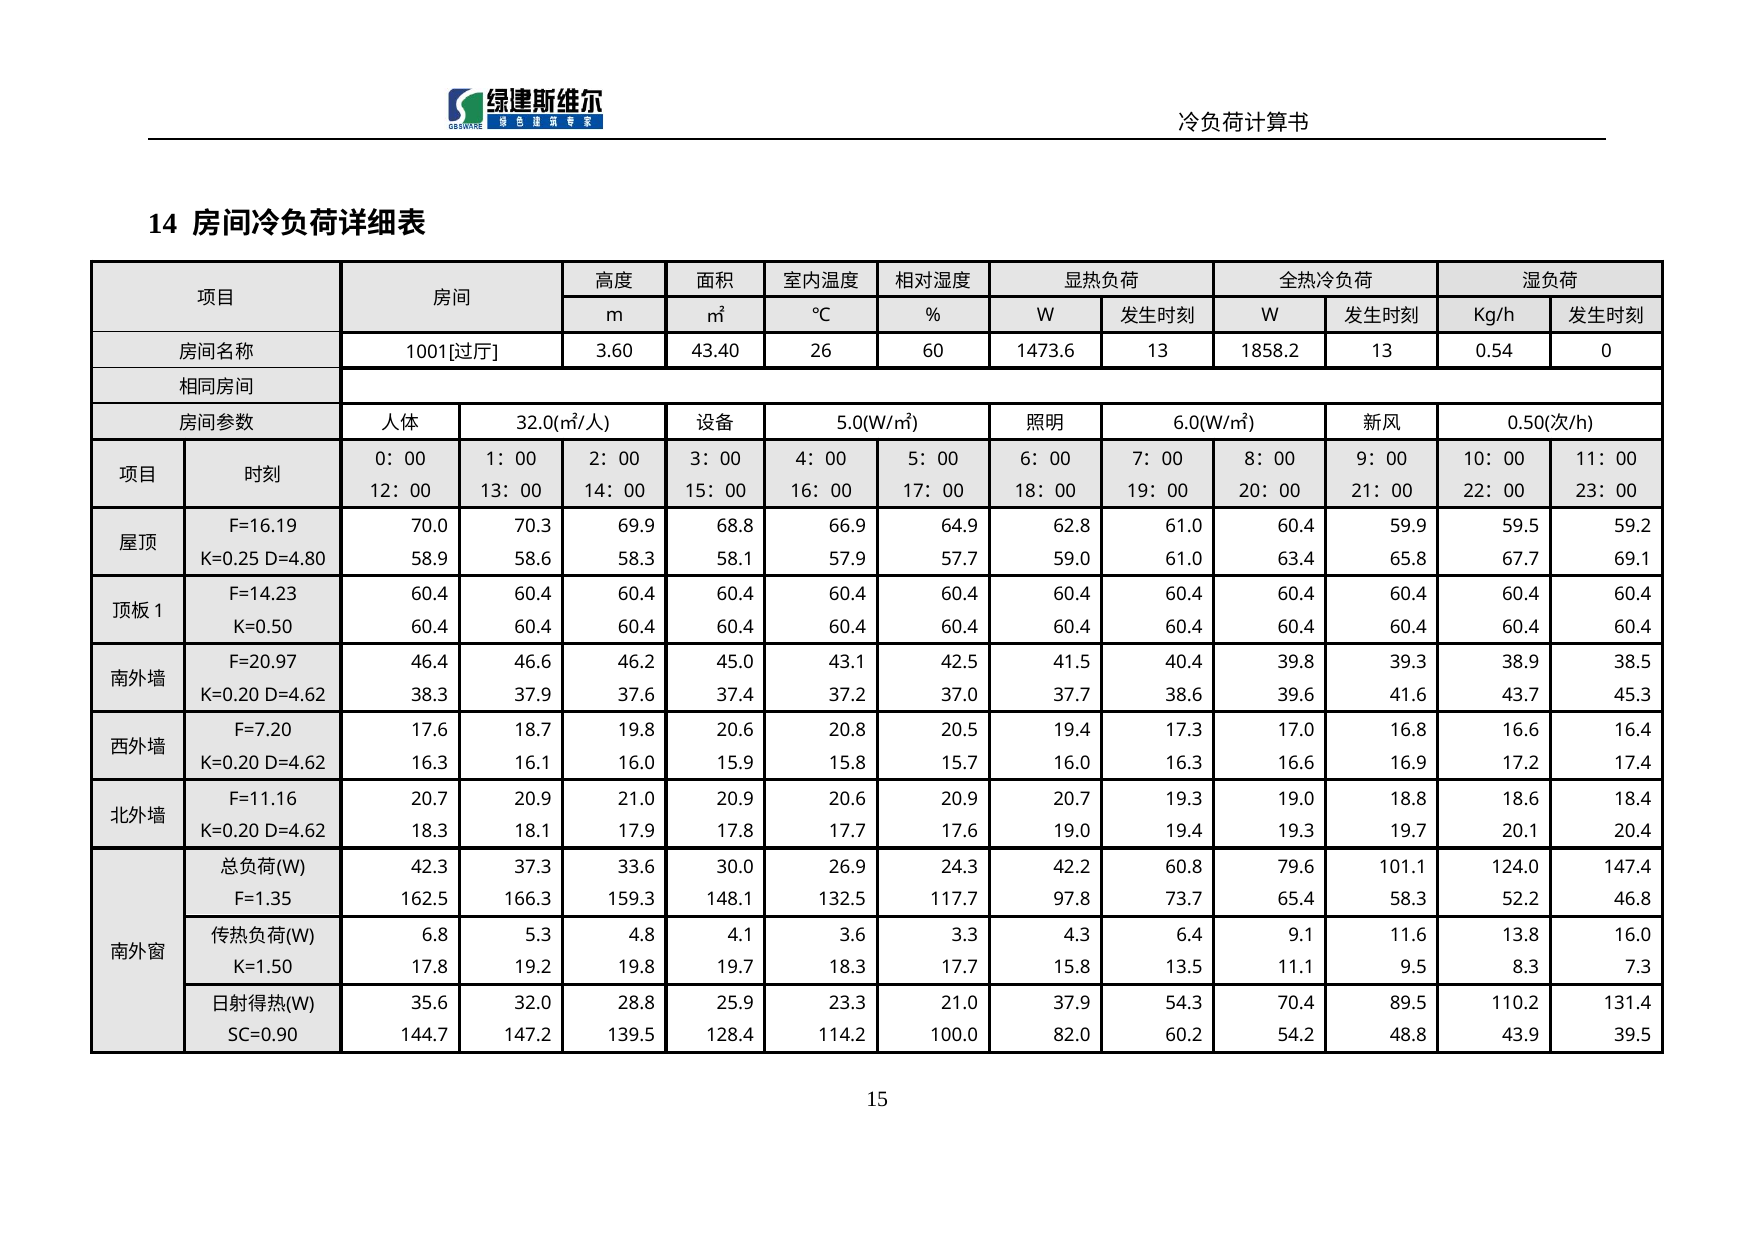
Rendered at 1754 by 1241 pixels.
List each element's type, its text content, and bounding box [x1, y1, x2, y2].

table_cell 39.8 39.6 [1215, 645, 1324, 710]
table_header 高度 [564, 263, 664, 295]
table_cell 17.6 16.3 [343, 713, 458, 778]
table_cell 42.5 37.0 [879, 645, 988, 710]
table_cell 89.5 48.8 [1327, 986, 1436, 1051]
table_cell ℃ [766, 298, 876, 331]
table_cell F=14.23 K=0.50 [186, 577, 339, 642]
table_cell 32.0 147.2 [461, 986, 561, 1051]
table_cell 6.8 17.8 [343, 918, 458, 983]
table_cell 60.4 63.4 [1215, 509, 1324, 574]
table_cell 79.6 65.4 [1215, 850, 1324, 914]
table_cell 16.8 16.9 [1327, 713, 1436, 778]
table_cell 59.2 69.1 [1552, 509, 1661, 574]
table_cell 20.9 17.8 [668, 781, 763, 846]
table_cell 21.0 17.9 [564, 781, 664, 846]
table_header 相对湿度 [879, 263, 988, 295]
table_cell 54.3 60.2 [1103, 986, 1212, 1051]
table_cell 5.3 19.2 [461, 918, 561, 983]
table_cell 1858.2 [1215, 334, 1324, 366]
table_cell 70.0 58.9 [343, 509, 458, 574]
table_cell 7：00 19：00 [1103, 441, 1212, 506]
table_cell 11：00 23：00 [1552, 441, 1661, 506]
table_cell 人体 [343, 405, 458, 438]
table_cell 60.4 60.4 [343, 577, 458, 642]
table_cell 131.4 39.5 [1552, 986, 1661, 1051]
table_cell 1473.6 [991, 334, 1100, 366]
table_cell 17.3 16.3 [1103, 713, 1212, 778]
table_cell W [991, 298, 1100, 331]
table_cell 59.9 65.8 [1327, 509, 1436, 574]
table_cell 30.0 148.1 [668, 850, 763, 914]
table_cell 42.3 162.5 [343, 850, 458, 914]
table_cell 60.4 60.4 [1552, 577, 1661, 642]
table_cell 70.4 54.2 [1215, 986, 1324, 1051]
table_cell 4：00 16：00 [766, 441, 876, 506]
table_cell 5：00 17：00 [879, 441, 988, 506]
table_cell 46.4 38.3 [343, 645, 458, 710]
table_cell 9.1 11.1 [1215, 918, 1324, 983]
table_cell 124.0 52.2 [1439, 850, 1549, 914]
table_cell 5.0(W/㎡) [766, 405, 988, 438]
table_cell 16.4 17.4 [1552, 713, 1661, 778]
table_cell 发生时刻 [1327, 298, 1436, 331]
table_cell 60.4 60.4 [1439, 577, 1549, 642]
table_cell 20.7 19.0 [991, 781, 1100, 846]
table_cell 西外墙 [93, 713, 183, 778]
table_cell 41.5 37.7 [991, 645, 1100, 710]
table_cell 北外墙 [93, 781, 183, 846]
table_cell 60.8 73.7 [1103, 850, 1212, 914]
table_cell 19.8 16.0 [564, 713, 664, 778]
table_cell 传热负荷(W) K=1.50 [186, 918, 339, 983]
table_cell 顶板1 [93, 577, 183, 642]
table_cell 19.0 19.3 [1215, 781, 1324, 846]
table_cell 25.9 128.4 [668, 986, 763, 1051]
table_cell 4.3 15.8 [991, 918, 1100, 983]
table_cell 60 [879, 334, 988, 366]
table_cell 60.4 60.4 [1103, 577, 1212, 642]
table_cell 1001[过厅] [343, 334, 561, 366]
table_cell 35.6 144.7 [343, 986, 458, 1051]
table_cell 46.2 37.6 [564, 645, 664, 710]
table_cell 60.4 60.4 [668, 577, 763, 642]
table_cell 20.7 18.3 [343, 781, 458, 846]
table_cell 64.9 57.7 [879, 509, 988, 574]
table_cell 60.4 60.4 [991, 577, 1100, 642]
table_cell 0.54 [1439, 334, 1549, 366]
table_cell 4.1 19.7 [668, 918, 763, 983]
table_cell 32.0(㎡/人) [461, 405, 664, 438]
table_cell 18.7 16.1 [461, 713, 561, 778]
table_cell F=11.16 K=0.20 D=4.62 [186, 781, 339, 846]
table_cell F=16.19 K=0.25 D=4.80 [186, 509, 339, 574]
table_header 湿负荷 [1439, 263, 1661, 295]
table_cell 房间名称 [93, 332, 339, 366]
table_cell 0 [1552, 334, 1661, 366]
subtitle 房间冷负荷详细表 [148, 188, 1606, 253]
table_cell 33.6 159.3 [564, 850, 664, 914]
table_cell 40.4 38.6 [1103, 645, 1212, 710]
table_header 全热冷负荷 [1215, 263, 1436, 295]
table_cell 新风 [1327, 405, 1436, 438]
table_cell 6：00 18：00 [991, 441, 1100, 506]
table_cell 照明 [991, 405, 1100, 438]
table_cell 69.9 58.3 [564, 509, 664, 574]
picture [444, 88, 604, 130]
table_cell 13 [1103, 334, 1212, 366]
table_cell 70.3 58.6 [461, 509, 561, 574]
table_cell 6.4 13.5 [1103, 918, 1212, 983]
table_cell 16.6 17.2 [1439, 713, 1549, 778]
table_cell 18.6 20.1 [1439, 781, 1549, 846]
table_header 显热负荷 [991, 263, 1212, 295]
table_cell 发生时刻 [1103, 298, 1212, 331]
table_cell 45.0 37.4 [668, 645, 763, 710]
table_cell 3：00 15：00 [668, 441, 763, 506]
table_cell 10：00 22：00 [1439, 441, 1549, 506]
table_cell 21.0 100.0 [879, 986, 988, 1051]
table_cell 18.8 19.7 [1327, 781, 1436, 846]
table_cell 20.9 18.1 [461, 781, 561, 846]
table_cell 28.8 139.5 [564, 986, 664, 1051]
table_cell 62.8 59.0 [991, 509, 1100, 574]
table_cell 43.1 37.2 [766, 645, 876, 710]
table_cell 20.9 17.6 [879, 781, 988, 846]
table_cell % [879, 298, 988, 331]
table_cell 19.4 16.0 [991, 713, 1100, 778]
table_cell 17.0 16.6 [1215, 713, 1324, 778]
table_cell 23.3 114.2 [766, 986, 876, 1051]
table_cell 总负荷(W) F=1.35 [186, 850, 339, 914]
table_cell 60.4 60.4 [564, 577, 664, 642]
table_cell 60.4 60.4 [1327, 577, 1436, 642]
table_cell 20.6 17.7 [766, 781, 876, 846]
table_cell 13.8 8.3 [1439, 918, 1549, 983]
table_cell ㎡ [668, 298, 763, 331]
table_cell Kg/h [1439, 298, 1549, 331]
table_cell 发生时刻 [1552, 298, 1661, 331]
table_cell 18.4 20.4 [1552, 781, 1661, 846]
table_cell 屋顶 [93, 509, 183, 574]
table_cell 59.5 67.7 [1439, 509, 1549, 574]
table_cell 0：00 12：00 [343, 441, 458, 506]
table_cell 3.6 18.3 [766, 918, 876, 983]
table_cell 66.9 57.9 [766, 509, 876, 574]
table_cell 61.0 61.0 [1103, 509, 1212, 574]
table_cell 6.0(W/㎡) [1103, 405, 1324, 438]
table_header 房间 [343, 263, 561, 331]
table_cell 42.2 97.8 [991, 850, 1100, 914]
table_cell 60.4 60.4 [879, 577, 988, 642]
table_cell 3.3 17.7 [879, 918, 988, 983]
table_cell 南外墙 [93, 645, 183, 710]
table_cell 24.3 117.7 [879, 850, 988, 914]
table_cell 43.40 [668, 334, 763, 366]
table_cell 日射得热(W) SC=0.90 [186, 986, 339, 1051]
table_cell 南外窗 [93, 850, 183, 1051]
table_cell 46.6 37.9 [461, 645, 561, 710]
table_cell 110.2 43.9 [1439, 986, 1549, 1051]
table_cell 3.60 [564, 334, 664, 366]
table_cell 13 [1327, 334, 1436, 366]
table_header 室内温度 [766, 263, 876, 295]
table_header 面积 [668, 263, 763, 295]
table_cell 9：00 21：00 [1327, 441, 1436, 506]
table_cell 相同房间 [93, 368, 339, 402]
table_cell 37.9 82.0 [991, 986, 1100, 1051]
table_cell 101.1 58.3 [1327, 850, 1436, 914]
table_cell 2：00 14：00 [564, 441, 664, 506]
table_cell F=20.97 K=0.20 D=4.62 [186, 645, 339, 710]
table_cell 11.6 9.5 [1327, 918, 1436, 983]
table_cell 时刻 [186, 441, 339, 506]
table_cell 60.4 60.4 [1215, 577, 1324, 642]
table_cell 1：00 13：00 [461, 441, 561, 506]
table_cell 20.8 15.8 [766, 713, 876, 778]
table_cell 4.8 19.8 [564, 918, 664, 983]
table_cell 38.9 43.7 [1439, 645, 1549, 710]
table_cell 16.0 7.3 [1552, 918, 1661, 983]
table_cell F=7.20 K=0.20 D=4.62 [186, 713, 339, 778]
table_cell 20.5 15.7 [879, 713, 988, 778]
table_cell W [1215, 298, 1324, 331]
table_cell 60.4 60.4 [766, 577, 876, 642]
table_cell 项目 [93, 441, 183, 506]
table_cell 26.9 132.5 [766, 850, 876, 914]
table_cell 20.6 15.9 [668, 713, 763, 778]
table_cell 8：00 20：00 [1215, 441, 1324, 506]
table_cell 37.3 166.3 [461, 850, 561, 914]
table_cell 0.50(次/h) [1439, 405, 1661, 438]
table_cell 房间参数 [93, 404, 339, 438]
table_cell 39.3 41.6 [1327, 645, 1436, 710]
table_header 项目 [93, 263, 339, 331]
table_cell 38.5 45.3 [1552, 645, 1661, 710]
table_cell 26 [766, 334, 876, 366]
table_cell 60.4 60.4 [461, 577, 561, 642]
table_cell 19.3 19.4 [1103, 781, 1212, 846]
table_cell 设备 [668, 405, 763, 438]
table_cell 68.8 58.1 [668, 509, 763, 574]
table_cell [343, 370, 1661, 402]
table_cell 147.4 46.8 [1552, 850, 1661, 914]
table_cell m [564, 298, 664, 331]
